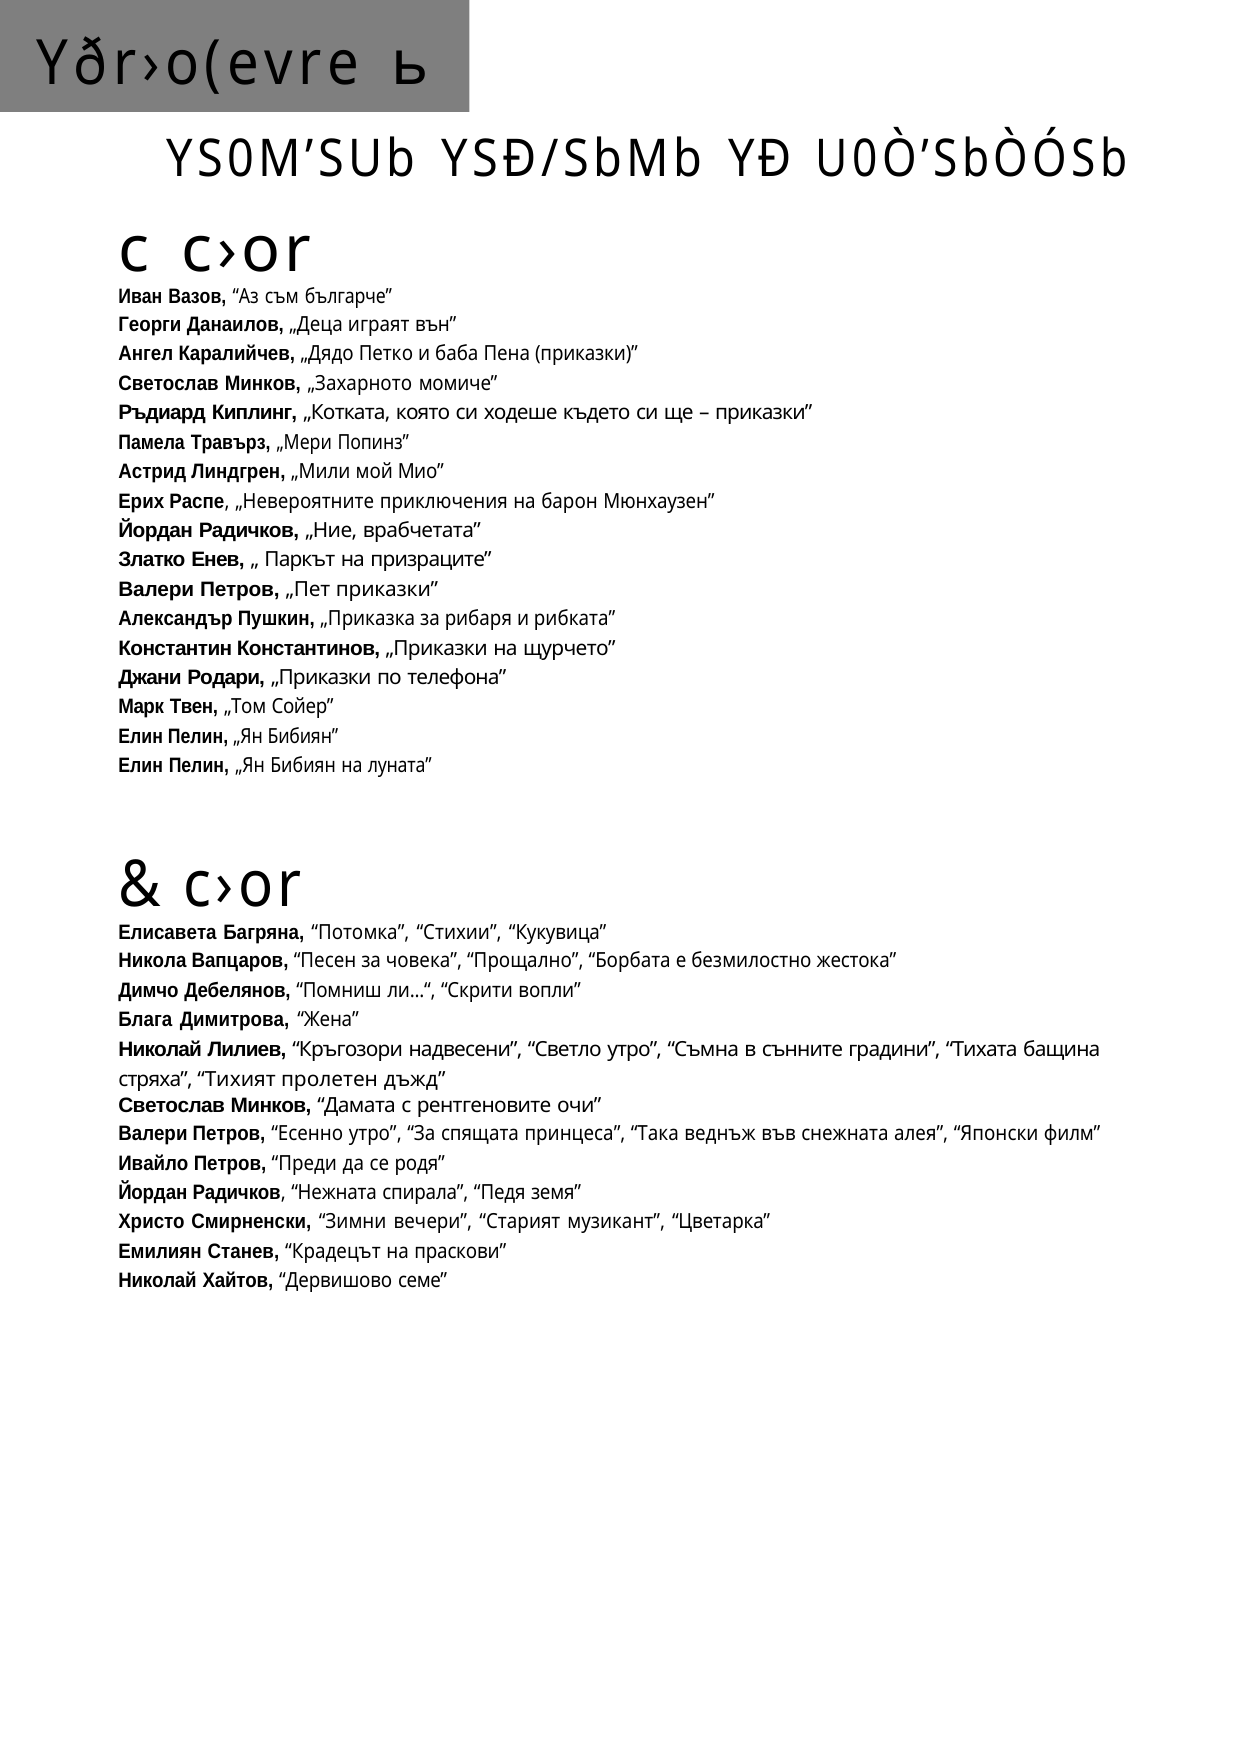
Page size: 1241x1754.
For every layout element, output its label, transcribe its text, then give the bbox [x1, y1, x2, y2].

text Памела Травърз, „Мери Попинз” [118, 427, 1137, 455]
text Ръдиард Киплинг, „Котката, която си ходеше където си ще – приказки” [118, 397, 1137, 426]
text Ангел Каралийчев, „Дядо Петко и баба Пена (приказки)” [118, 338, 1137, 367]
text Йордан Радичков, „Ние, врабчетата” Златко Енев, „ Паркът на призраците” Валери Петров, „Пет приказки” [118, 515, 531, 602]
text Марк Твен, „Том Сойер” [118, 691, 1137, 720]
text Христо Смирненски, “Зимни вечери”, “Старият музикант”, “Цветарка” [118, 1207, 1137, 1235]
text Никола Вапцаров, “Песен за човека”, “Прощално”, “Борбата е безмилостно жестока” [118, 946, 1137, 974]
text Елисавета Багряна, “Потомка”, “Стихии”, “Кукувица” [118, 921, 1137, 944]
text Елин Пелин, „Ян Бибиян на луната” [118, 750, 1137, 779]
text Елин Пелин, „Ян Бибиян” [118, 721, 1137, 749]
text Йордан Радичков, “Нежната спирала”, “Педя земя” [118, 1177, 1137, 1206]
text Светослав Минков, „Захарното момиче” [118, 368, 1137, 396]
text Ерих Распе, „Невероятните приключения на барон Мюнхаузен” [118, 486, 1137, 514]
text Емилиян Станев, “Крадецът на праскови” [118, 1236, 1137, 1264]
text Астрид Линдгрен, „Мили мой Мио” [118, 456, 1137, 485]
text Светослав Минков, “Дамата с рентгеновите очи” [118, 1093, 1137, 1117]
text Георги Данаилов, „Деца играят вън” [118, 309, 1137, 337]
text Иван Вазов, “Аз съм българче” [118, 286, 1137, 308]
text Николай Хайтов, “Дервишово семе” [118, 1266, 1137, 1294]
subtitle c c›or [118, 214, 1137, 286]
text YS0M’SUb YSÐ/SbMb YÐ U0Ò’SbÒÓSb [166, 121, 1137, 192]
text Димчо Дебелянов, “Помниш ли...“, “Скрити вопли” [118, 975, 1137, 1003]
text Ивайло Петров, “Преди да се родя” [118, 1148, 1137, 1176]
text Валери Петров, “Есенно утро”, “За спящата принцеса”, “Така веднъж във снежната алея”, “Японски филм” [118, 1118, 1137, 1147]
text Николай Лилиев, “Кръгозори надвесени”, “Светло утро”, “Съмна в сънните градини”, “Тихата бащина стряха”, “Тихият пролетен дъжд” [118, 1034, 1137, 1092]
text Александър Пушкин, „Приказка за рибаря и рибката” Константин Константинов, „Приказки на щурчето” Джани Родари, „Приказки по телефона” [118, 603, 658, 690]
subtitle & c›or [118, 847, 1137, 921]
text Блага Димитрова, “Жена” [118, 1004, 1137, 1033]
